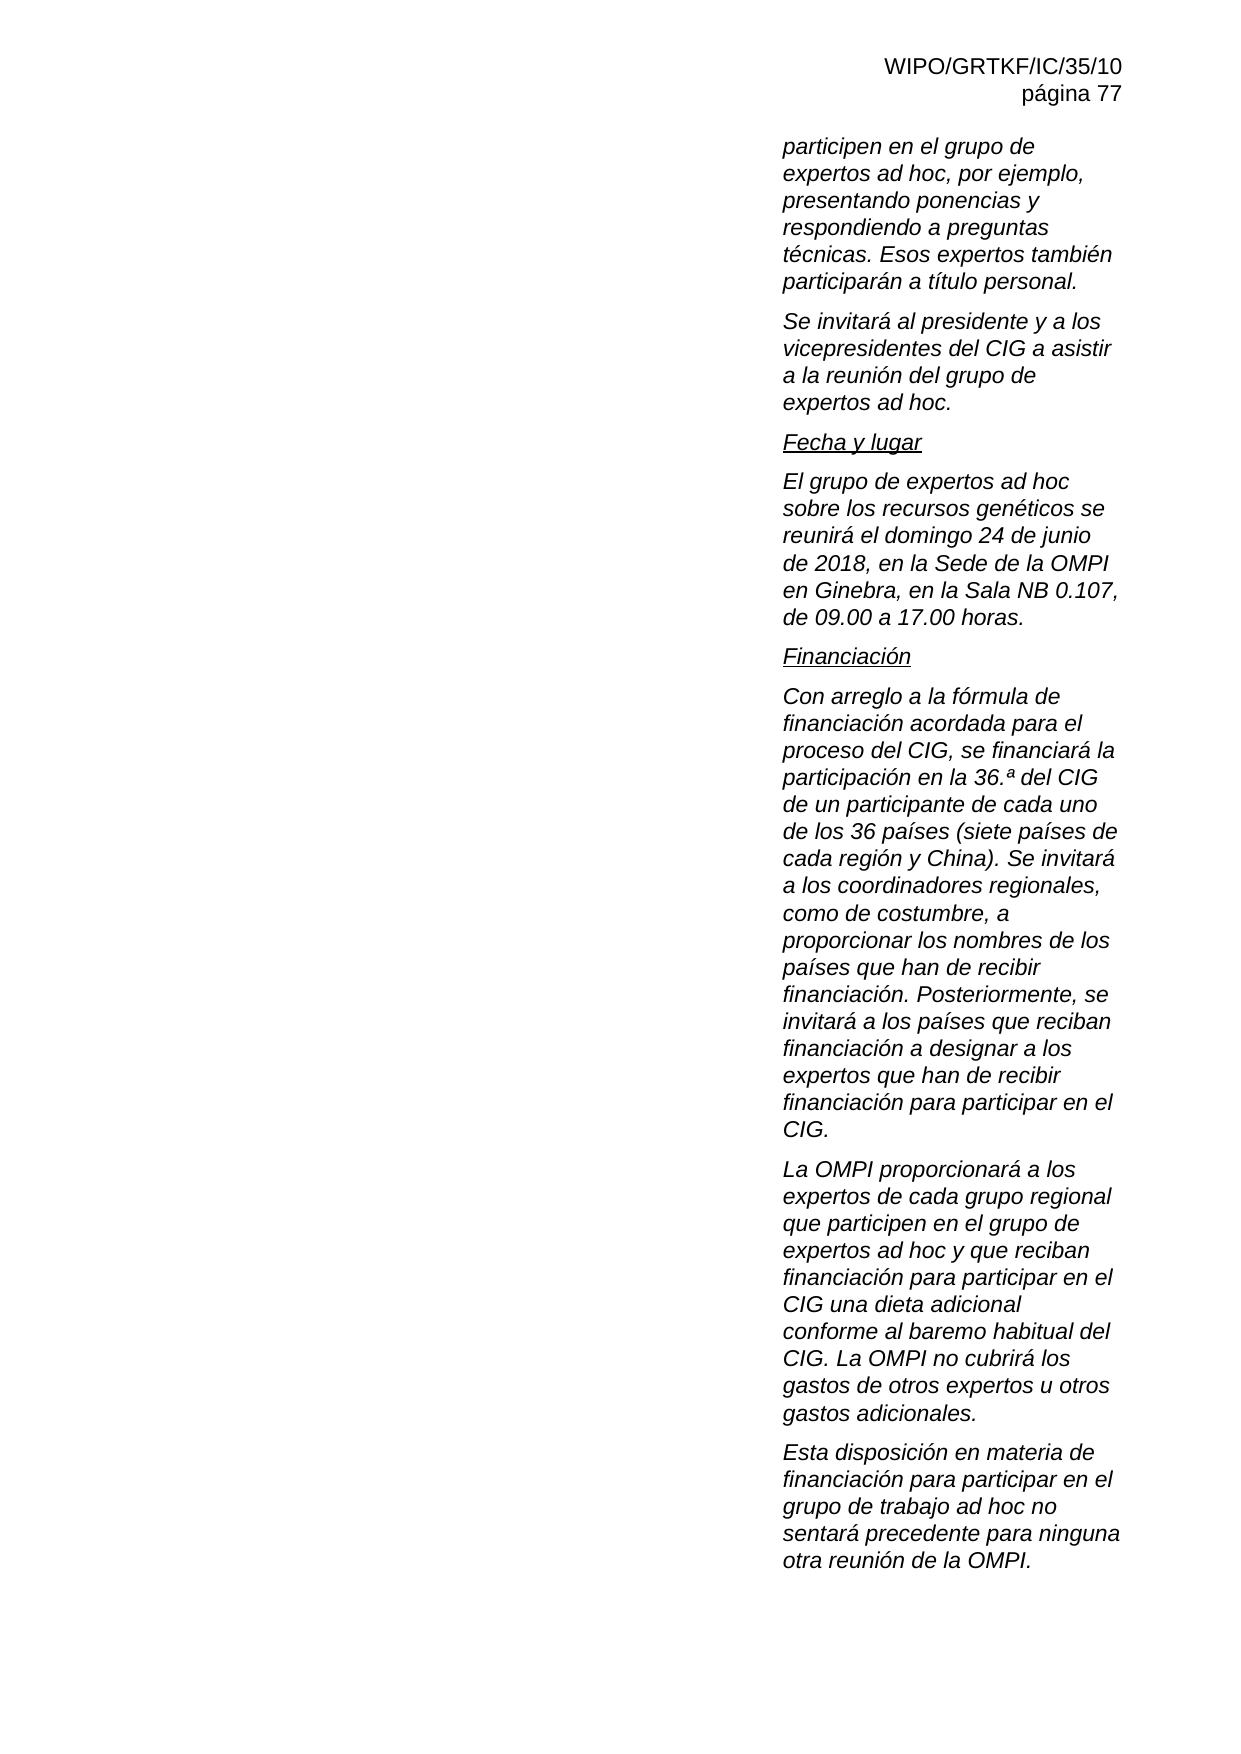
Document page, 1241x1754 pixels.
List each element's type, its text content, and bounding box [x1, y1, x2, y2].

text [783, 132, 1122, 295]
text Con arreglo a la fórmula de financiación acordada para el proceso del CIG, se financiará la participación en la 36.ª del CIG de un participante de cada uno de los 36 países (siete países de cada región y China). Se invitará a los coordinadores regionales, como de costumbre, a proporcionar los nombres de los países que han de recibir financiación. Posteriormente, se invitará a los países que reciban financiación a designar a los expertos que han de recibir financiación para participar en el CIG. [783, 682, 1122, 1143]
text Fecha y lugar [783, 428, 1122, 455]
text Esta disposición en materia de financiación para participar en el grupo de trabajo ad hoc no sentará precedente para ninguna otra reunión de la OMPI. [783, 1438, 1122, 1574]
text La OMPI proporcionará a los expertos de cada grupo regional que participen en el grupo de expertos ad hoc y que reciban financiación para participar en el CIG una dieta adicional conforme al baremo habitual del CIG. La OMPI no cubrirá los gastos de otros expertos u otros gastos adicionales. [783, 1155, 1122, 1426]
text Financiación [783, 643, 1122, 670]
text Se invitará al presidente y a los vicepresidentes del CIG a asistir a la reunión del grupo de expertos ad hoc. [783, 307, 1122, 416]
text El grupo de expertos ad hoc sobre los recursos genéticos se reunirá el domingo 24 de junio de 2018, en la Sede de la OMPI en Ginebra, en la Sala NB 0.107, de 09.00 a 17.00 horas. [783, 468, 1122, 630]
